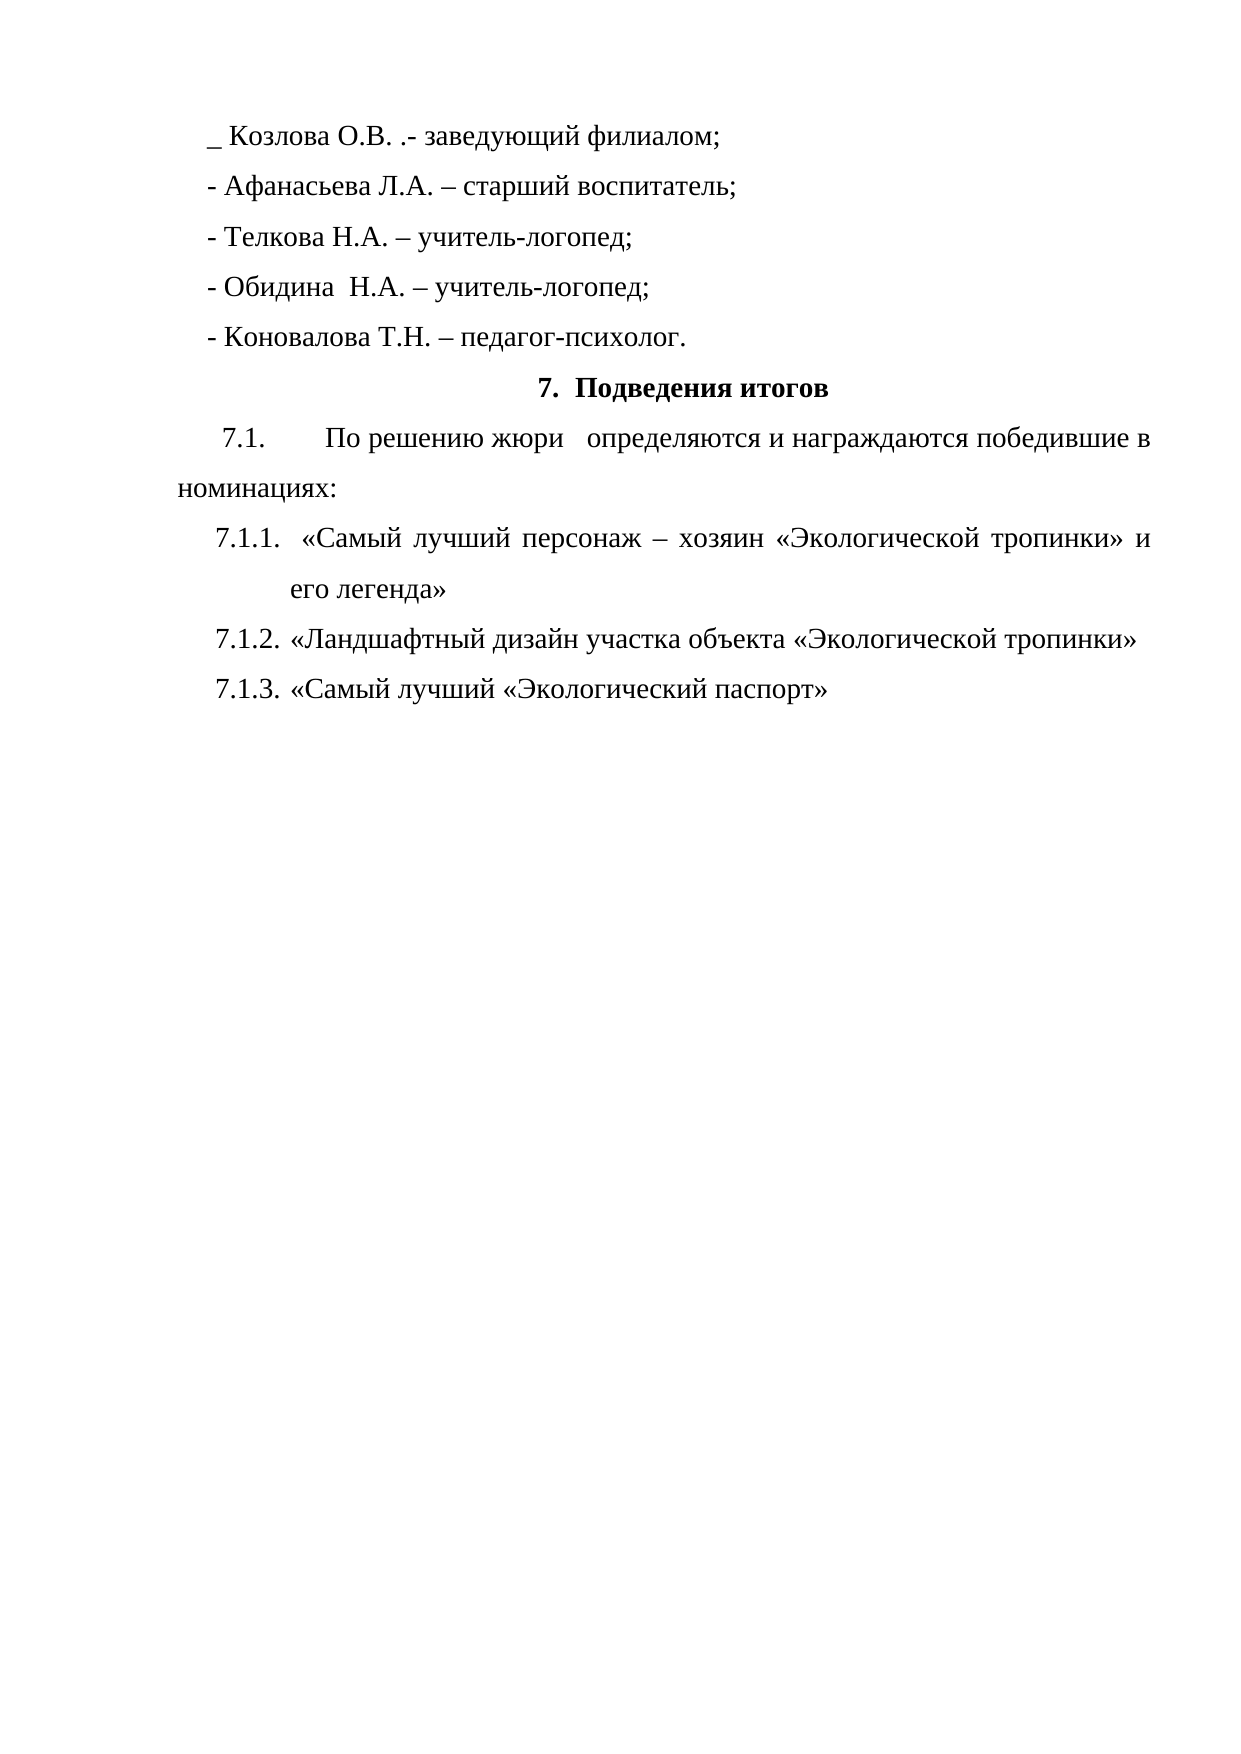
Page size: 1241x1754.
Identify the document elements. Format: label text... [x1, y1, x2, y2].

list «Ландшафтный дизайн участка объекта «Экологической тропинки» [215, 621, 1152, 655]
text - Коновалова Т.Н. – педагог-психолог. [207, 319, 1152, 353]
list «Самый лучший «Экологический паспорт» [215, 672, 1152, 705]
list «Самый лучший персонаж – хозяин «Экологической тропинки» и его легенда» [215, 521, 1152, 604]
text _ Козлова О.В. .- заведующий филиалом; [207, 118, 1152, 152]
list По решению жюри определяются и награждаются победившие в номинациях: [177, 420, 1152, 504]
text - Телкова Н.А. – учитель-логопед; [207, 219, 1152, 252]
list Подведения итогов [215, 370, 1152, 403]
text - Обидина Н.А. – учитель-логопед; [207, 269, 1152, 303]
text - Афанасьева Л.А. – старший воспитатель; [207, 168, 1152, 202]
